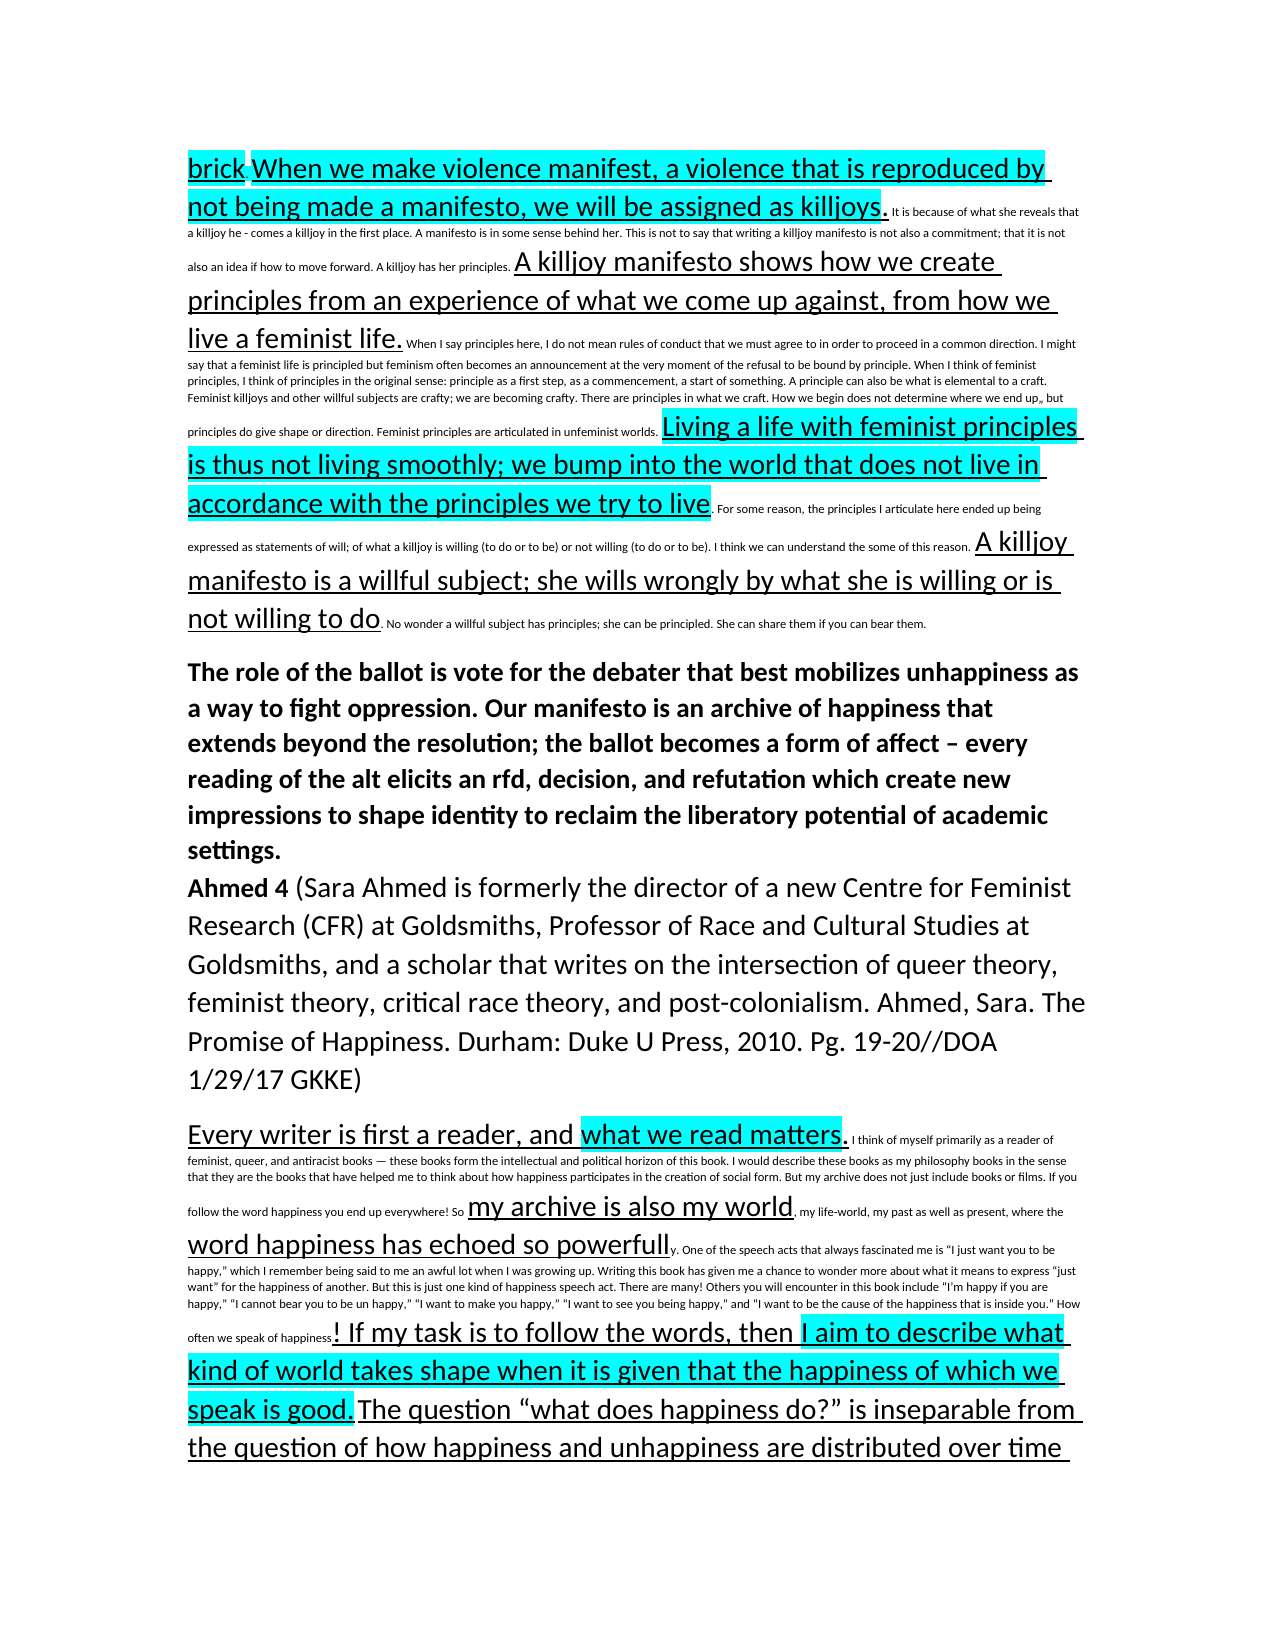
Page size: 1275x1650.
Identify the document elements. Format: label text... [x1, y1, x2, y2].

text Ahmed 4 (Sara Ahmed is formerly the director of a new Centre for Feminist Research (CFR) at Goldsmiths, Professor of Race and Cultural Studies at Goldsmiths, and a scholar that writes on the intersection of queer theory, feminist theory, critical race theory, and post-colonialism. Ahmed, Sara. The Promise of Happiness. Durham: Duke U Press, 2010. Pg. 19-20//DOA 1/29/17 GKKE) [187, 869, 1087, 1097]
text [187, 1116, 1087, 1465]
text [187, 150, 1087, 636]
subtitle The role of the ballot is vote for the debater that best mobilizes unhappiness as a way to fight oppression. Our manifesto is an archive of happiness that extends beyond the resolution; the ballot becomes a form of affect – every reading of the alt elicits an rfd, decision, and refutation which create new impressions to shape identity to reclaim the liberatory potential of academic settings. [187, 655, 1087, 866]
